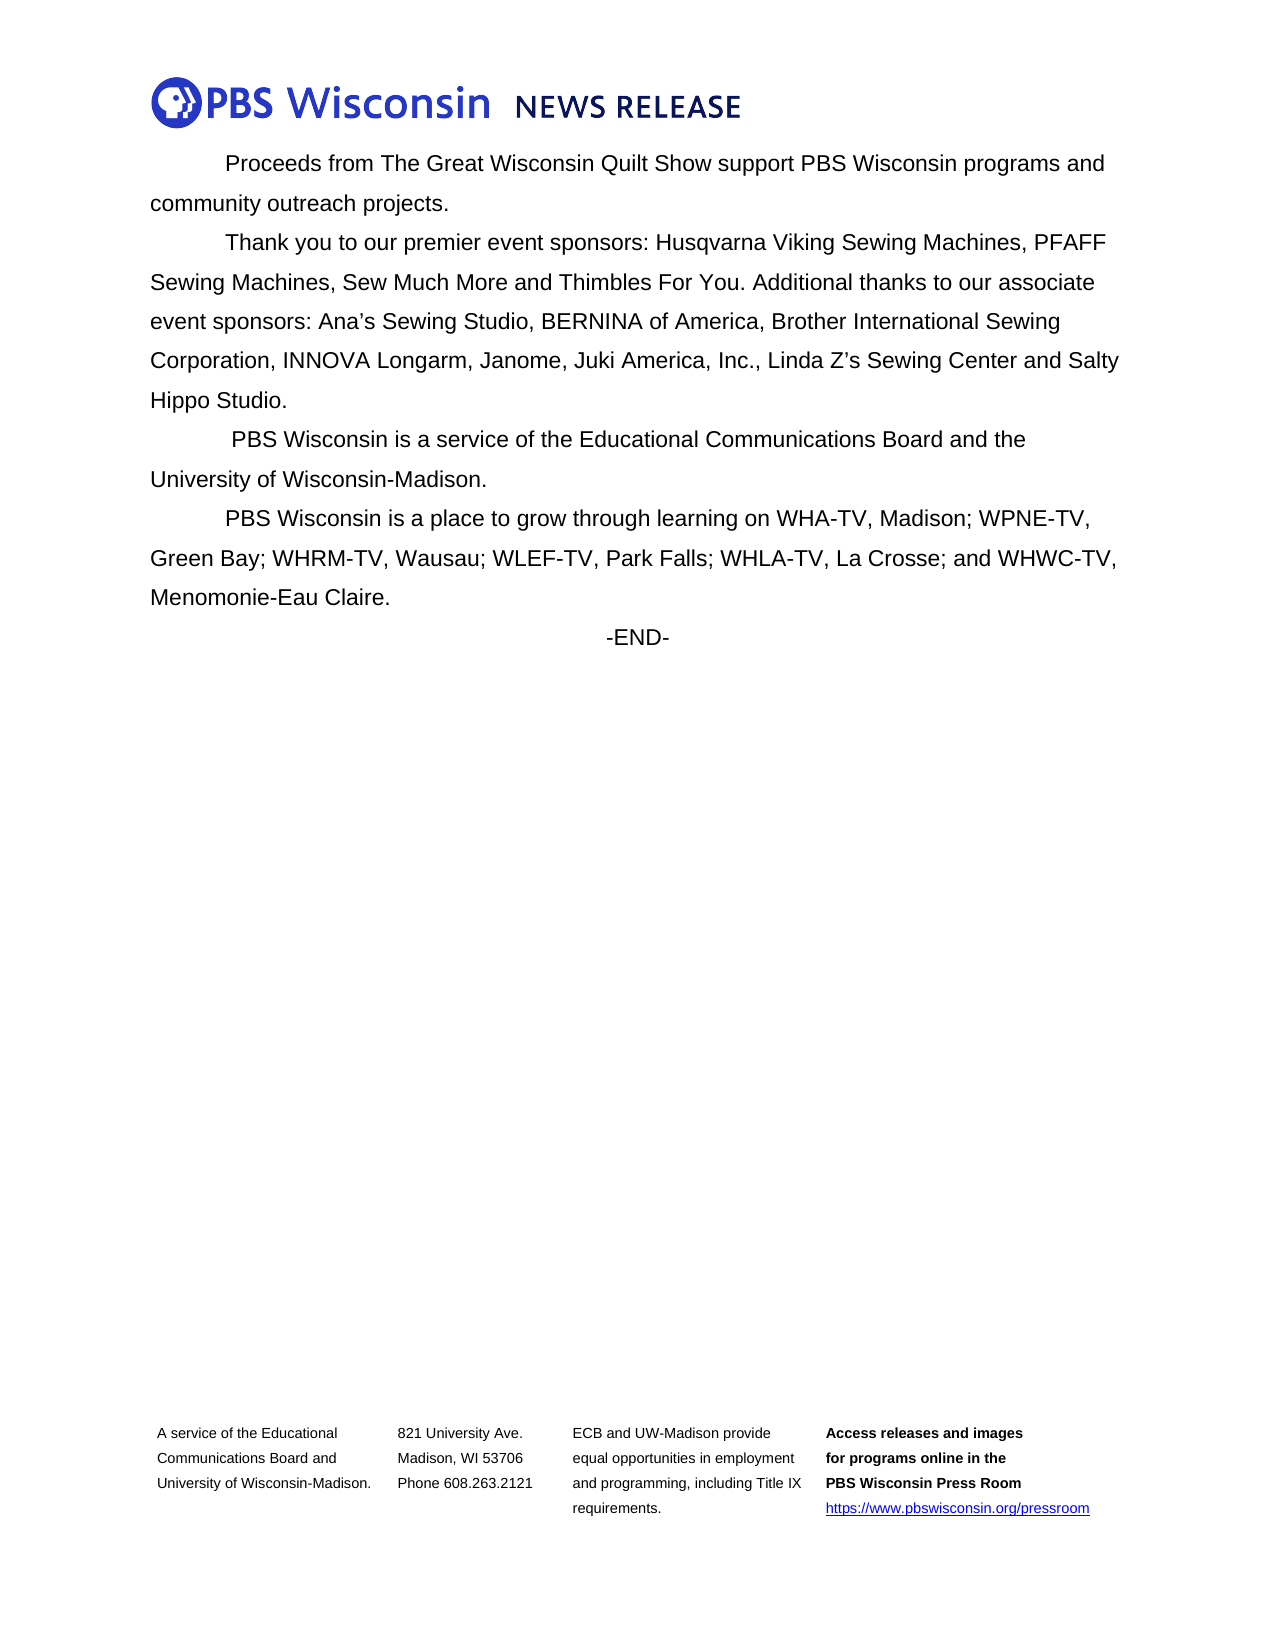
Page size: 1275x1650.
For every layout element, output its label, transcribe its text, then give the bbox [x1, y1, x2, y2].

text Thank you to our premier event sponsors: Husqvarna Viking Sewing Machines, PFAFF Sewing Machines, Sew Much More and Thimbles For You. Additional thanks to our associate event sponsors: Ana’s Sewing Studio, BERNINA of America, Brother International Sewing Corporation, INNOVA Longarm, Janome, Juki America, Inc., Linda Z’s Sewing Center and Salty Hippo Studio. [150, 229, 1125, 413]
text Proceeds from The Great Wisconsin Quilt Show support PBS Wisconsin programs and community outreach projects. [150, 150, 1125, 216]
picture [150, 75, 740, 130]
text PBS Wisconsin is a place to grow through learning on WHA-TV, Madison; WPNE-TV, Green Bay; WHRM-TV, Wausau; WLEF-TV, Park Falls; WHLA-TV, La Crosse; and WHWC-TV, Menomonie-Eau Claire. [150, 505, 1125, 611]
text PBS Wisconsin is a service of the Educational Communications Board and the University of Wisconsin-Madison. [150, 426, 1125, 492]
text -END- [150, 624, 1125, 650]
